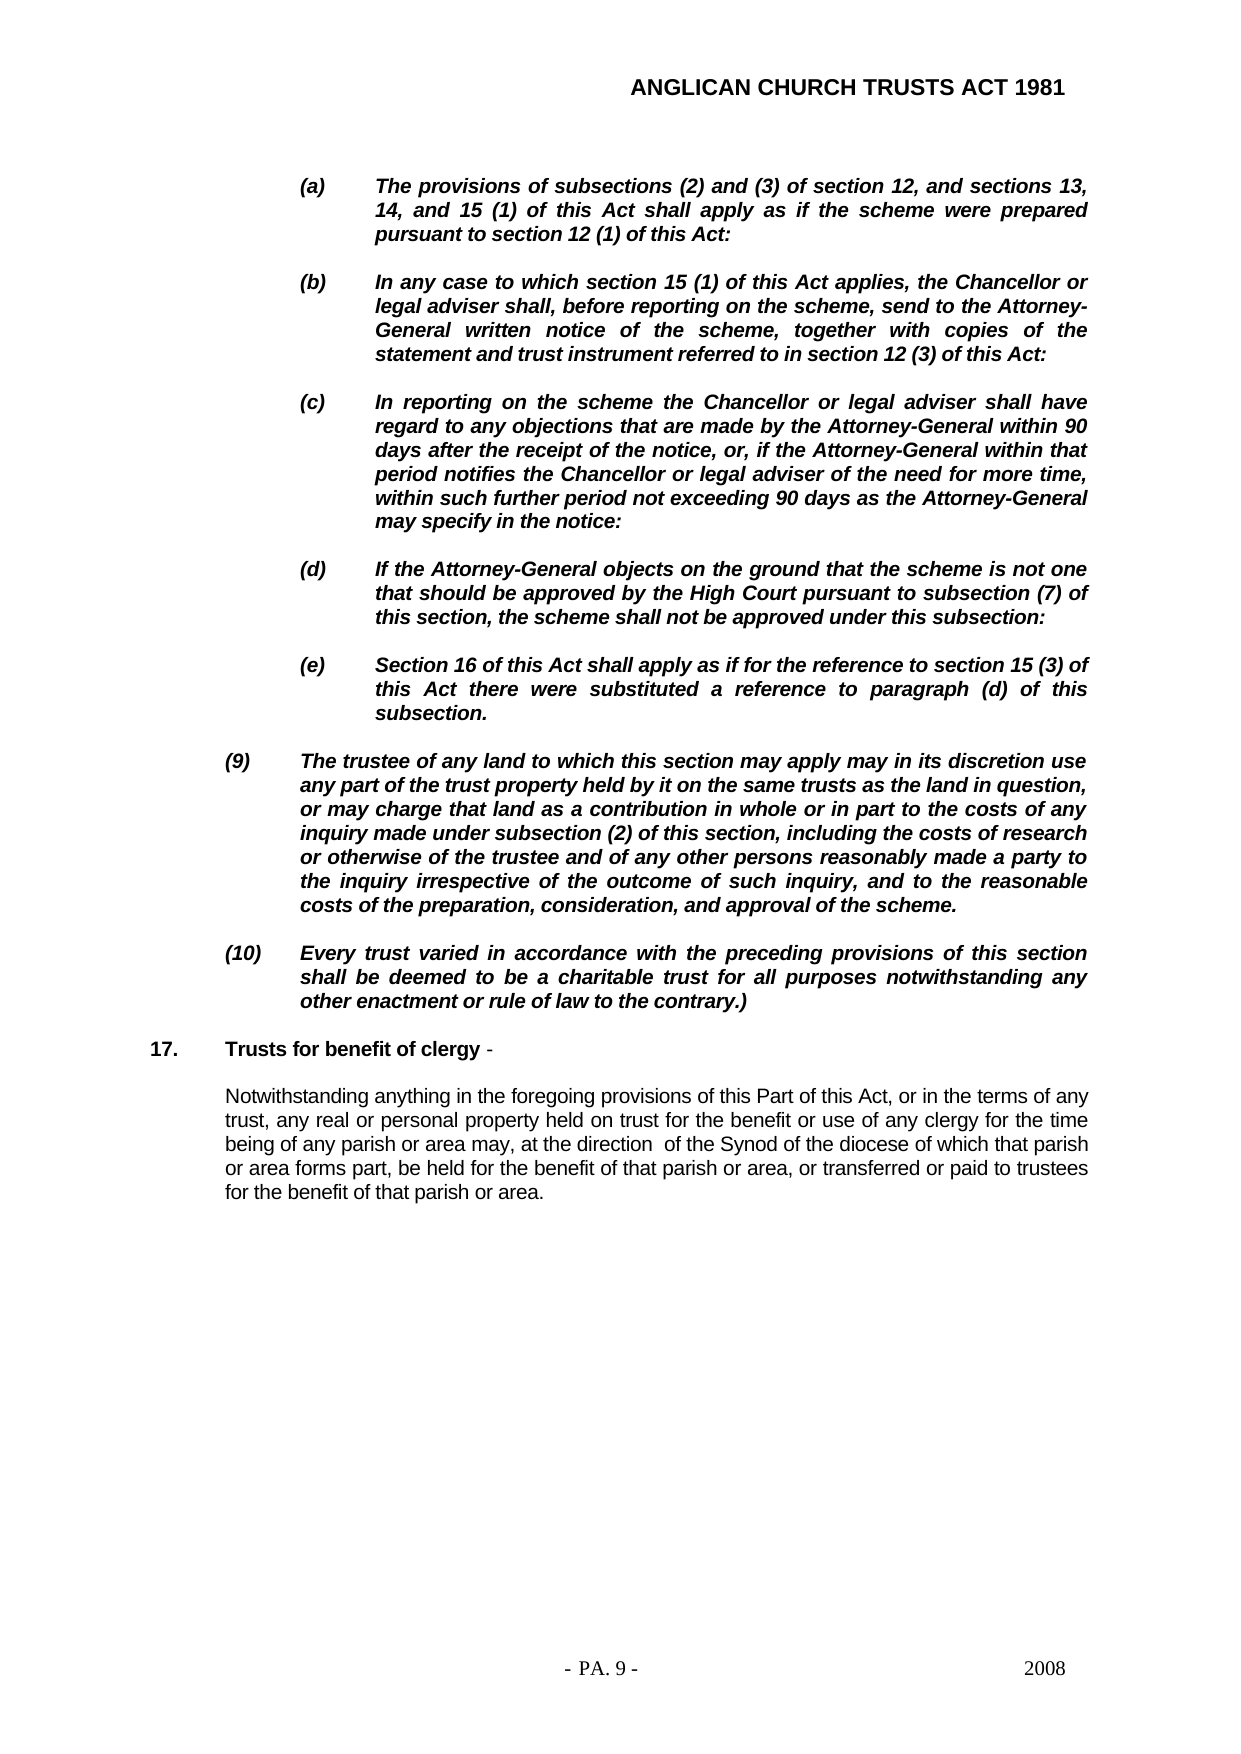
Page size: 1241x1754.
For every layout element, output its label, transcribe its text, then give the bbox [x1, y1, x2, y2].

text (b) In any case to which section 15 (1) of this Act applies, the Chancellor or legal adviser shall, before reporting on the scheme, send to the Attorney-General written notice of the scheme, together with copies of the statement and trust instrument referred to in section 12 (3) of this Act: [300, 270, 1090, 366]
text (e) Section 16 of this Act shall apply as if for the reference to section 15 (3) of this Act there were substituted a reference to paragraph (d) of this subsection. [300, 653, 1090, 725]
text 17. Trusts for benefit of clergy - [150, 1036, 1090, 1060]
text (9) The trustee of any land to which this section may apply may in its discretion use any part of the trust property held by it on the same trusts as the land in question, or may charge that land as a contribution in whole or in part to the costs of any inquiry made under subsection (2) of this section, including the costs of research or otherwise of the trustee and of any other persons reasonably made a party to the inquiry irrespective of the outcome of such inquiry, and to the reasonable costs of the preparation, consideration, and approval of the scheme. [225, 749, 1090, 917]
text (a) The provisions of subsections (2) and (3) of section 12, and sections 13, 14, and 15 (1) of this Act shall apply as if the scheme were prepared pursuant to section 12 (1) of this Act: [300, 174, 1090, 246]
text Notwithstanding anything in the foregoing provisions of this Part of this Act, or in the terms of any trust, any real or personal property held on trust for the benefit or use of any clergy for the time being of any parish or area may, at the direction of the Synod of the diocese of which that parish or area forms part, be held for the benefit of that parish or area, or transferred or paid to trustees for the benefit of that parish or area. [150, 1084, 1090, 1204]
text (10) Every trust varied in accordance with the preceding provisions of this section shall be deemed to be a charitable trust for all purposes notwithstanding any other enactment or rule of law to the contrary.) [225, 941, 1090, 1012]
text (d) If the Attorney-General objects on the ground that the scheme is not one that should be approved by the High Court pursuant to subsection (7) of this section, the scheme shall not be approved under this subsection: [300, 557, 1090, 629]
text (c) In reporting on the scheme the Chancellor or legal adviser shall have regard to any objections that are made by the Attorney-General within 90 days after the receipt of the notice, or, if the Attorney-General within that period notifies the Chancellor or legal adviser of the need for more time, within such further period not exceeding 90 days as the Attorney-General may specify in the notice: [300, 389, 1090, 533]
